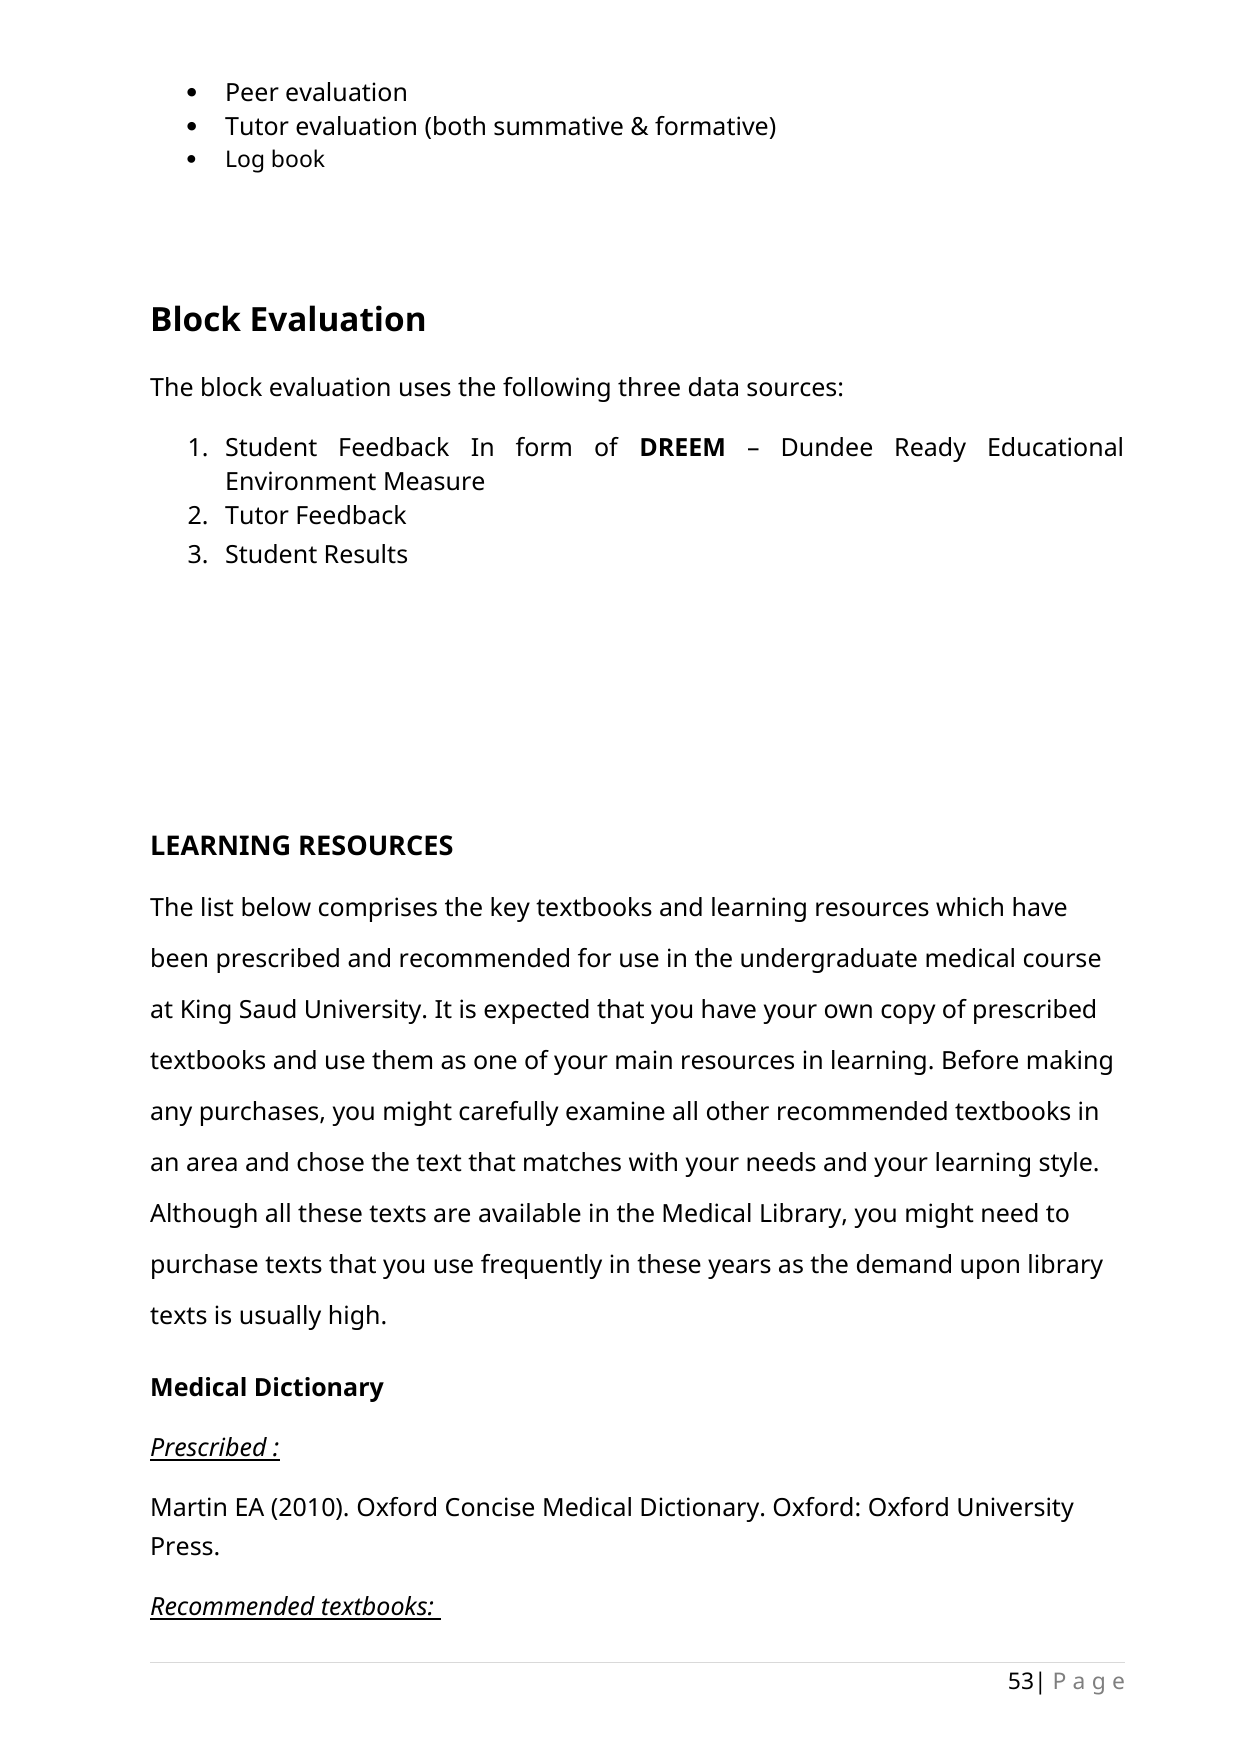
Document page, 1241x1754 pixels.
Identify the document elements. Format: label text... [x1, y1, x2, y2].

list Tutor Feedback [187, 497, 1125, 531]
list Student Feedback In form of DREEM – Dundee Ready Educational Environment Measure [187, 429, 1125, 497]
text Block Evaluation [150, 296, 1125, 342]
text LEARNING RESOURCES [150, 826, 1125, 863]
text Recommended textbooks: [150, 1589, 1125, 1623]
list Log book [187, 143, 1125, 174]
list Peer evaluation [187, 75, 1125, 109]
text Martin EA (2010). Oxford Concise Medical Dictionary. Oxford: Oxford University Press. [150, 1490, 1125, 1563]
list Tutor evaluation (both summative & formative) [187, 109, 1125, 143]
text Prescribed : [150, 1430, 1125, 1464]
text The list below comprises the key textbooks and learning resources which have been prescribed and recommended for use in the undergraduate medical course at King Saud University. It is expected that you have your own copy of prescribed textbooks and use them as one of your main resources in learning. Before making any purchases, you might carefully examine all other recommended textbooks in an area and chose the text that matches with your needs and your learning style. Although all these texts are available in the Medical Library, you might need to purchase texts that you use frequently in these years as the demand upon library texts is usually high. [150, 890, 1125, 1332]
list Student Results [187, 537, 1125, 571]
text The block evaluation uses the following three data sources: [150, 369, 1125, 403]
text Medical Dictionary [150, 1370, 1125, 1404]
